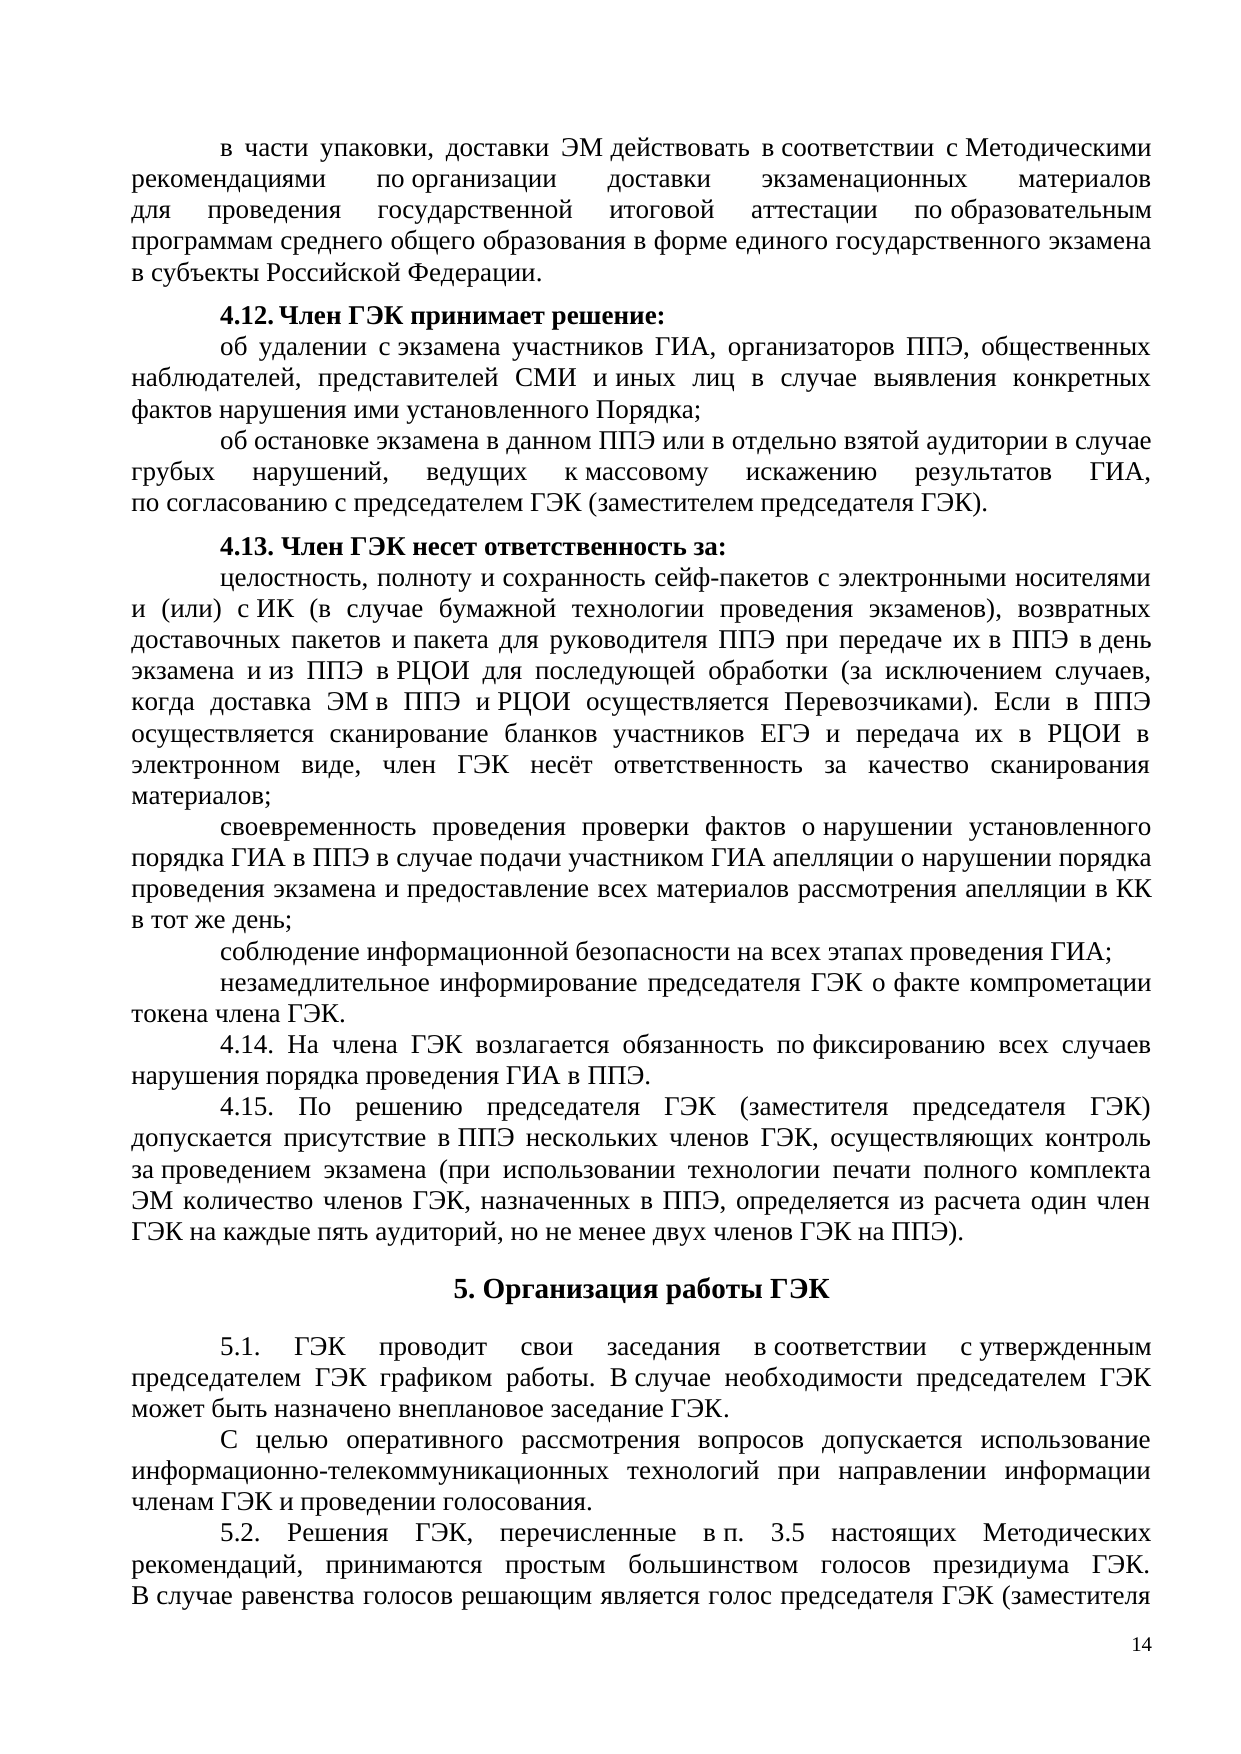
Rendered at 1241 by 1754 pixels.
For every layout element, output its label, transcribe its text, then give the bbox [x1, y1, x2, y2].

text в части упаковки, доставки ЭМ действовать в соответствии с Методическими рекомендациями по организации доставки экзаменационных материалов для проведения государственной итоговой аттестации по образовательным программам среднего общего образования в форме единого государственного экзамена в субъекты Российской Федерации. [131, 131, 1152, 287]
text 4.14. На члена ГЭК возлагается обязанность по фиксированию всех случаев нарушения порядка проведения ГИА в ППЭ. [131, 1028, 1152, 1090]
text своевременность проведения проверки фактов о нарушении установленного порядка ГИА в ППЭ в случае подачи участником ГИА апелляции о нарушении порядка проведения экзамена и предоставление всех материалов рассмотрения апелляции в КК в тот же день; [131, 810, 1152, 935]
text об удалении с экзамена участников ГИА, организаторов ППЭ, общественных наблюдателей, представителей СМИ и иных лиц в случае выявления конкретных фактов нарушения ими установленного Порядка; [131, 330, 1152, 424]
text 4.13. Член ГЭК несет ответственность за: [131, 530, 1152, 561]
text 4.12. Член ГЭК принимает решение: [131, 299, 1152, 330]
text незамедлительное информирование председателя ГЭК о факте компрометации токена члена ГЭК. [131, 966, 1152, 1028]
text С целью оперативного рассмотрения вопросов допускается использование информационно-телекоммуникационных технологий при направлении информации членам ГЭК и проведении голосования. [131, 1423, 1152, 1517]
text 5.1. ГЭК проводит свои заседания в соответствии с утвержденным председателем ГЭК графиком работы. В случае необходимости председателем ГЭК может быть назначено внеплановое заседание ГЭК. [131, 1330, 1152, 1423]
text целостность, полноту и сохранность сейф-пакетов с электронными носителями и (или) с ИК (в случае бумажной технологии проведения экзаменов), возвратных доставочных пакетов и пакета для руководителя ППЭ при передаче их в ППЭ в день экзамена и из ППЭ в РЦОИ для последующей обработки (за исключением случаев, когда доставка ЭМ в ППЭ и РЦОИ осуществляется Перевозчиками). Если в ППЭ осуществляется сканирование бланков участников ЕГЭ и передача их в РЦОИ в электронном виде, член ГЭК несёт ответственность за качество сканирования материалов; [131, 561, 1152, 810]
text соблюдение информационной безопасности на всех этапах проведения ГИА; [131, 935, 1152, 966]
text об остановке экзамена в данном ППЭ или в отдельно взятой аудитории в случае грубых нарушений, ведущих к массовому искажению результатов ГИА, по согласованию с председателем ГЭК (заместителем председателя ГЭК). [131, 424, 1152, 517]
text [131, 1517, 1152, 1610]
subtitle 5. Организация работы ГЭК [131, 1271, 1152, 1305]
text 4.15. По решению председателя ГЭК (заместителя председателя ГЭК) допускается присутствие в ППЭ нескольких членов ГЭК, осуществляющих контроль за проведением экзамена (при использовании технологии печати полного комплекта ЭМ количество членов ГЭК, назначенных в ППЭ, определяется из расчета один член ГЭК на каждые пять аудиторий, но не менее двух членов ГЭК на ППЭ). [131, 1090, 1152, 1246]
